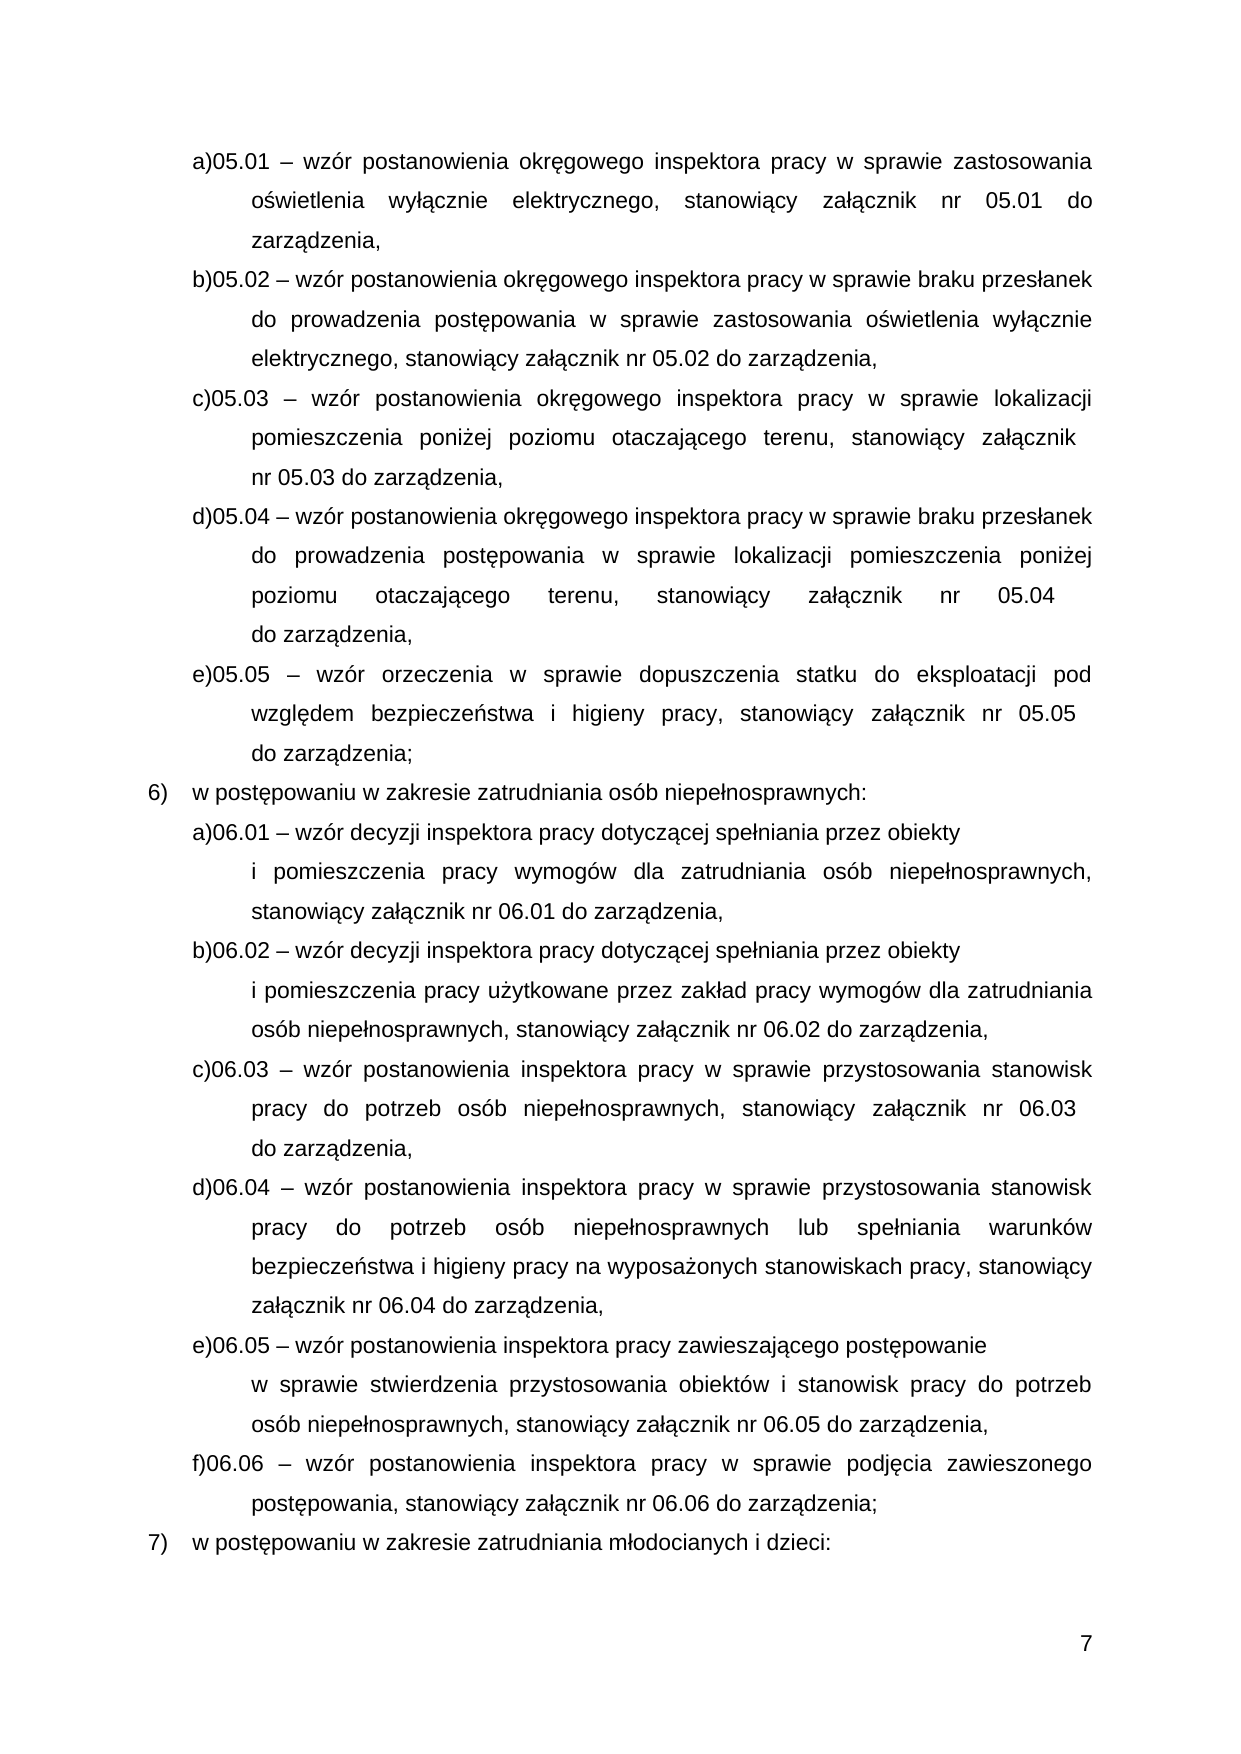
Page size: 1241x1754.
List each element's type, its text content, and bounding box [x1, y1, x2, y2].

list 05.04 – wzór postanowienia okręgowego inspektora pracy w sprawie braku przesłanek do prowadzenia postępowania w sprawie lokalizacji pomieszczenia poniżej poziomu otaczającego terenu, stanowiący załącznik nr 05.04 do zarządzenia, [192, 503, 1093, 648]
list 05.01 – wzór postanowienia okręgowego inspektora pracy w sprawie zastosowania oświetlenia wyłącznie elektrycznego, stanowiący załącznik nr 05.01 do zarządzenia, [192, 148, 1093, 253]
list 05.03 – wzór postanowienia okręgowego inspektora pracy w sprawie lokalizacji pomieszczenia poniżej poziomu otaczającego terenu, stanowiący załącznik nr 05.03 do zarządzenia, [192, 384, 1093, 490]
list 06.03 – wzór postanowienia inspektora pracy w sprawie przystosowania stanowisk pracy do potrzeb osób niepełnosprawnych, stanowiący załącznik nr 06.03 do zarządzenia, [192, 1056, 1093, 1161]
list 05.02 – wzór postanowienia okręgowego inspektora pracy w sprawie braku przesłanek do prowadzenia postępowania w sprawie zastosowania oświetlenia wyłącznie elektrycznego, stanowiący załącznik nr 05.02 do zarządzenia, [192, 266, 1093, 371]
list 05.05 – wzór orzeczenia w sprawie dopuszczenia statku do eksploatacji pod względem bezpieczeństwa i higieny pracy, stanowiący załącznik nr 05.05 do zarządzenia; [192, 661, 1093, 766]
list 06.06 – wzór postanowienia inspektora pracy w sprawie podjęcia zawieszonego postępowania, stanowiący załącznik nr 06.06 do zarządzenia; [192, 1450, 1093, 1516]
list 06.05 – wzór postanowienia inspektora pracy zawieszającego postępowanie w sprawie stwierdzenia przystosowania obiektów i stanowisk pracy do potrzeb osób niepełnosprawnych, stanowiący załącznik nr 06.05 do zarządzenia, [192, 1332, 1093, 1437]
list 06.04 – wzór postanowienia inspektora pracy w sprawie przystosowania stanowisk pracy do potrzeb osób niepełnosprawnych lub spełniania warunków bezpieczeństwa i higieny pracy na wyposażonych stanowiskach pracy, stanowiący załącznik nr 06.04 do zarządzenia, [192, 1174, 1093, 1319]
list w postępowaniu w zakresie zatrudniania młodocianych i dzieci: [148, 1529, 1093, 1556]
list 06.02 – wzór decyzji inspektora pracy dotyczącej spełniania przez obiekty i pomieszczenia pracy użytkowane przez zakład pracy wymogów dla zatrudniania osób niepełnosprawnych, stanowiący załącznik nr 06.02 do zarządzenia, [192, 937, 1093, 1042]
list 06.01 – wzór decyzji inspektora pracy dotyczącej spełniania przez obiekty i pomieszczenia pracy wymogów dla zatrudniania osób niepełnosprawnych, stanowiący załącznik nr 06.01 do zarządzenia, [192, 819, 1093, 924]
list w postępowaniu w zakresie zatrudniania osób niepełnosprawnych: [148, 779, 1093, 806]
